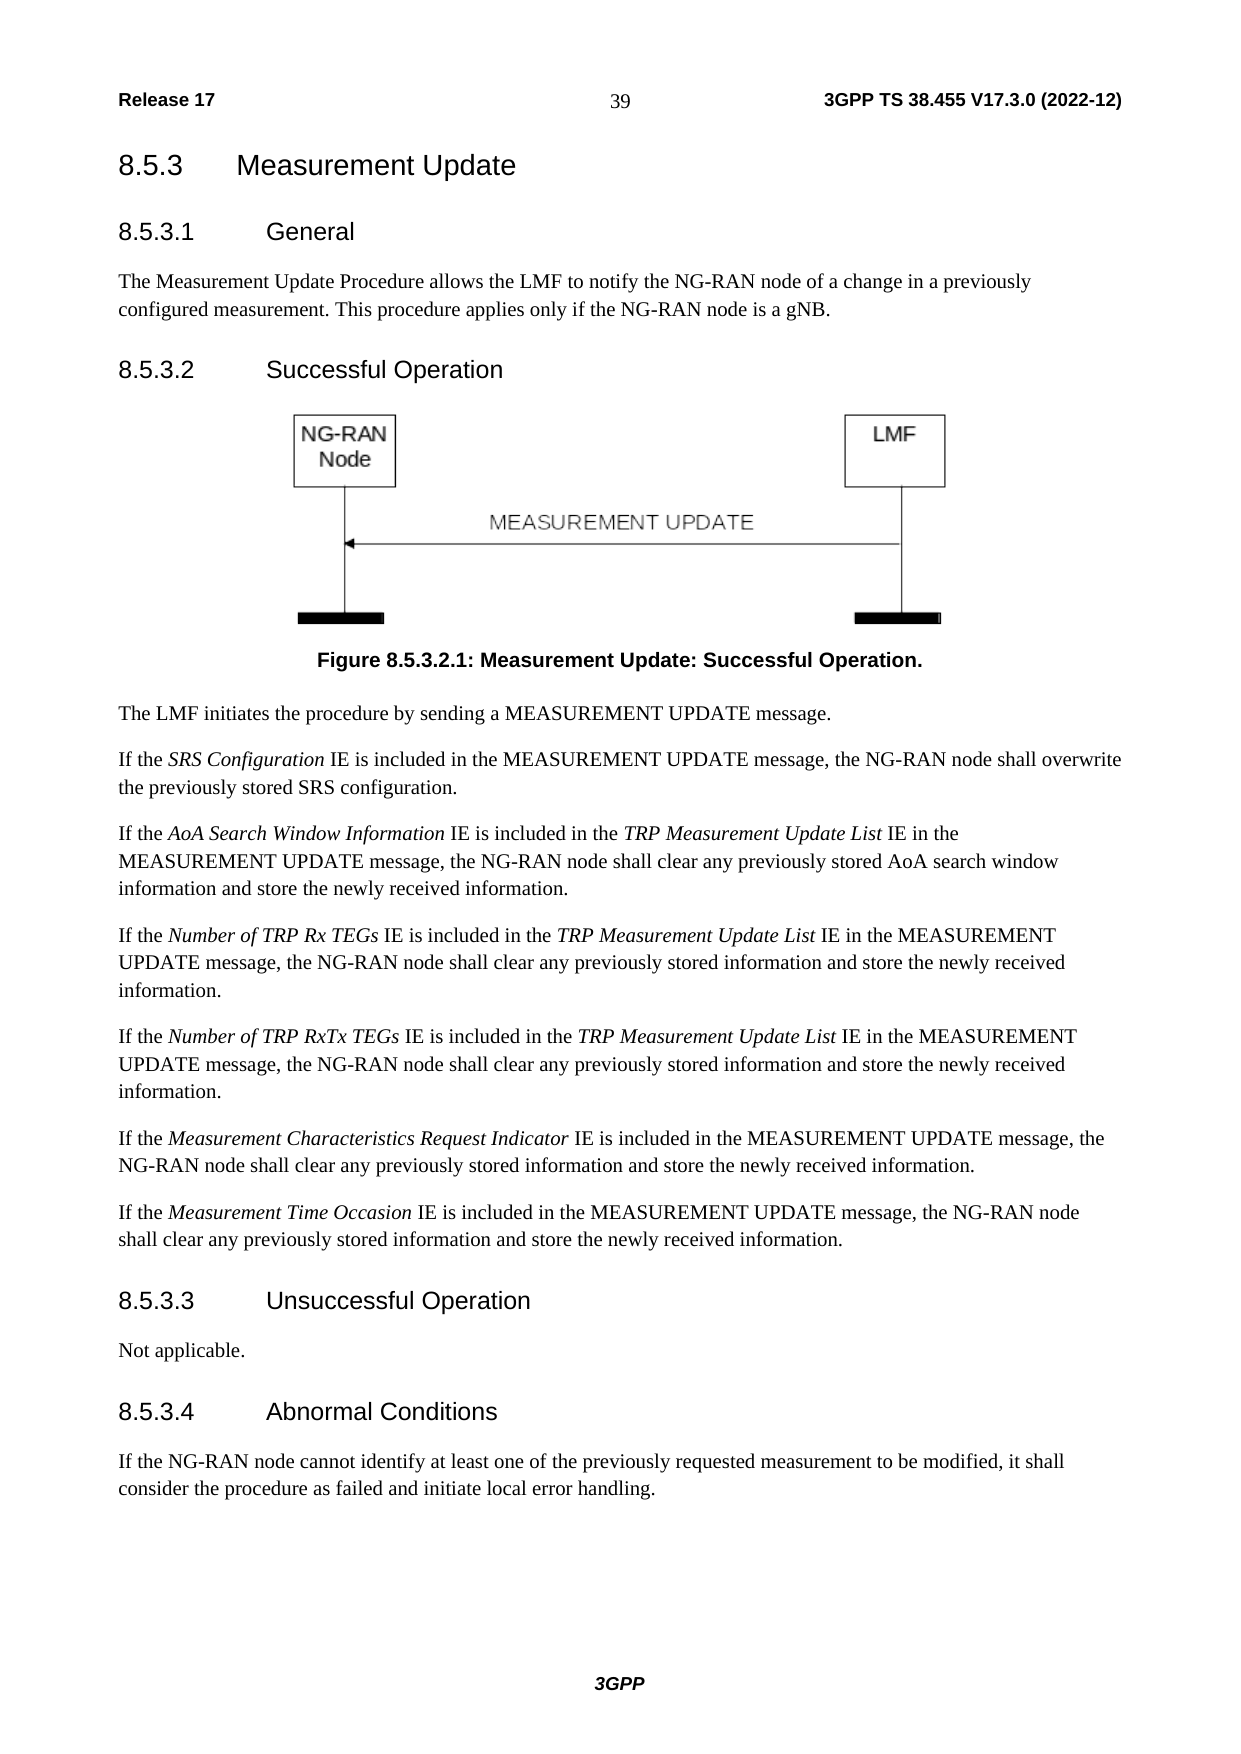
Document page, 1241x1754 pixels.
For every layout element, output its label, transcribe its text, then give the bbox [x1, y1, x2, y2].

text If the NG-RAN node cannot identify at least one of the previously requested measurement to be modified, it shall consider the procedure as failed and initiate local error handling. [118, 1449, 1122, 1500]
text If the SRS Configuration IE is included in the MEASUREMENT UPDATE message, the NG-RAN node shall overwrite the previously stored SRS configuration. [118, 747, 1122, 799]
text If the Measurement Characteristics Request Indicator IE is included in the MEASUREMENT UPDATE message, the NG-RAN node shall clear any previously stored information and store the newly received information. [118, 1126, 1122, 1177]
text Figure 8.5.3.2.1: Measurement Update: Successful Operation. [118, 648, 1122, 672]
subtitle 8.5.3.3 Unsuccessful Operation [118, 1286, 1122, 1315]
text If the Number of TRP Rx TEGs IE is included in the TRP Measurement Update List IE in the MEASUREMENT UPDATE message, the NG-RAN node shall clear any previously stored information and store the newly received information. [118, 923, 1122, 1002]
text If the Measurement Time Occasion IE is included in the MEASUREMENT UPDATE message, the NG-RAN node shall clear any previously stored information and store the newly received information. [118, 1200, 1122, 1251]
text If the Number of TRP RxTx TEGs IE is included in the TRP Measurement Update List IE in the MEASUREMENT UPDATE message, the NG-RAN node shall clear any previously stored information and store the newly received information. [118, 1024, 1122, 1103]
subtitle 8.5.3.2 Successful Operation [118, 356, 1122, 384]
text If the AoA Search Window Information IE is included in the TRP Measurement Update List IE in the MEASUREMENT UPDATE message, the NG-RAN node shall clear any previously stored AoA search window information and store the newly received information. [118, 821, 1122, 900]
text Not applicable. [118, 1338, 1122, 1362]
text The Measurement Update Procedure allows the LMF to notify the NG-RAN node of a change in a previously configured measurement. This procedure applies only if the NG-RAN node is a gNB. [118, 269, 1122, 321]
subtitle 8.5.3.1 General [118, 217, 1122, 246]
subtitle 8.5.3 Measurement Update [118, 147, 1122, 181]
subtitle 8.5.3.4 Abnormal Conditions [118, 1397, 1122, 1426]
text The LMF initiates the procedure by sending a MEASUREMENT UPDATE message. [118, 701, 1122, 725]
